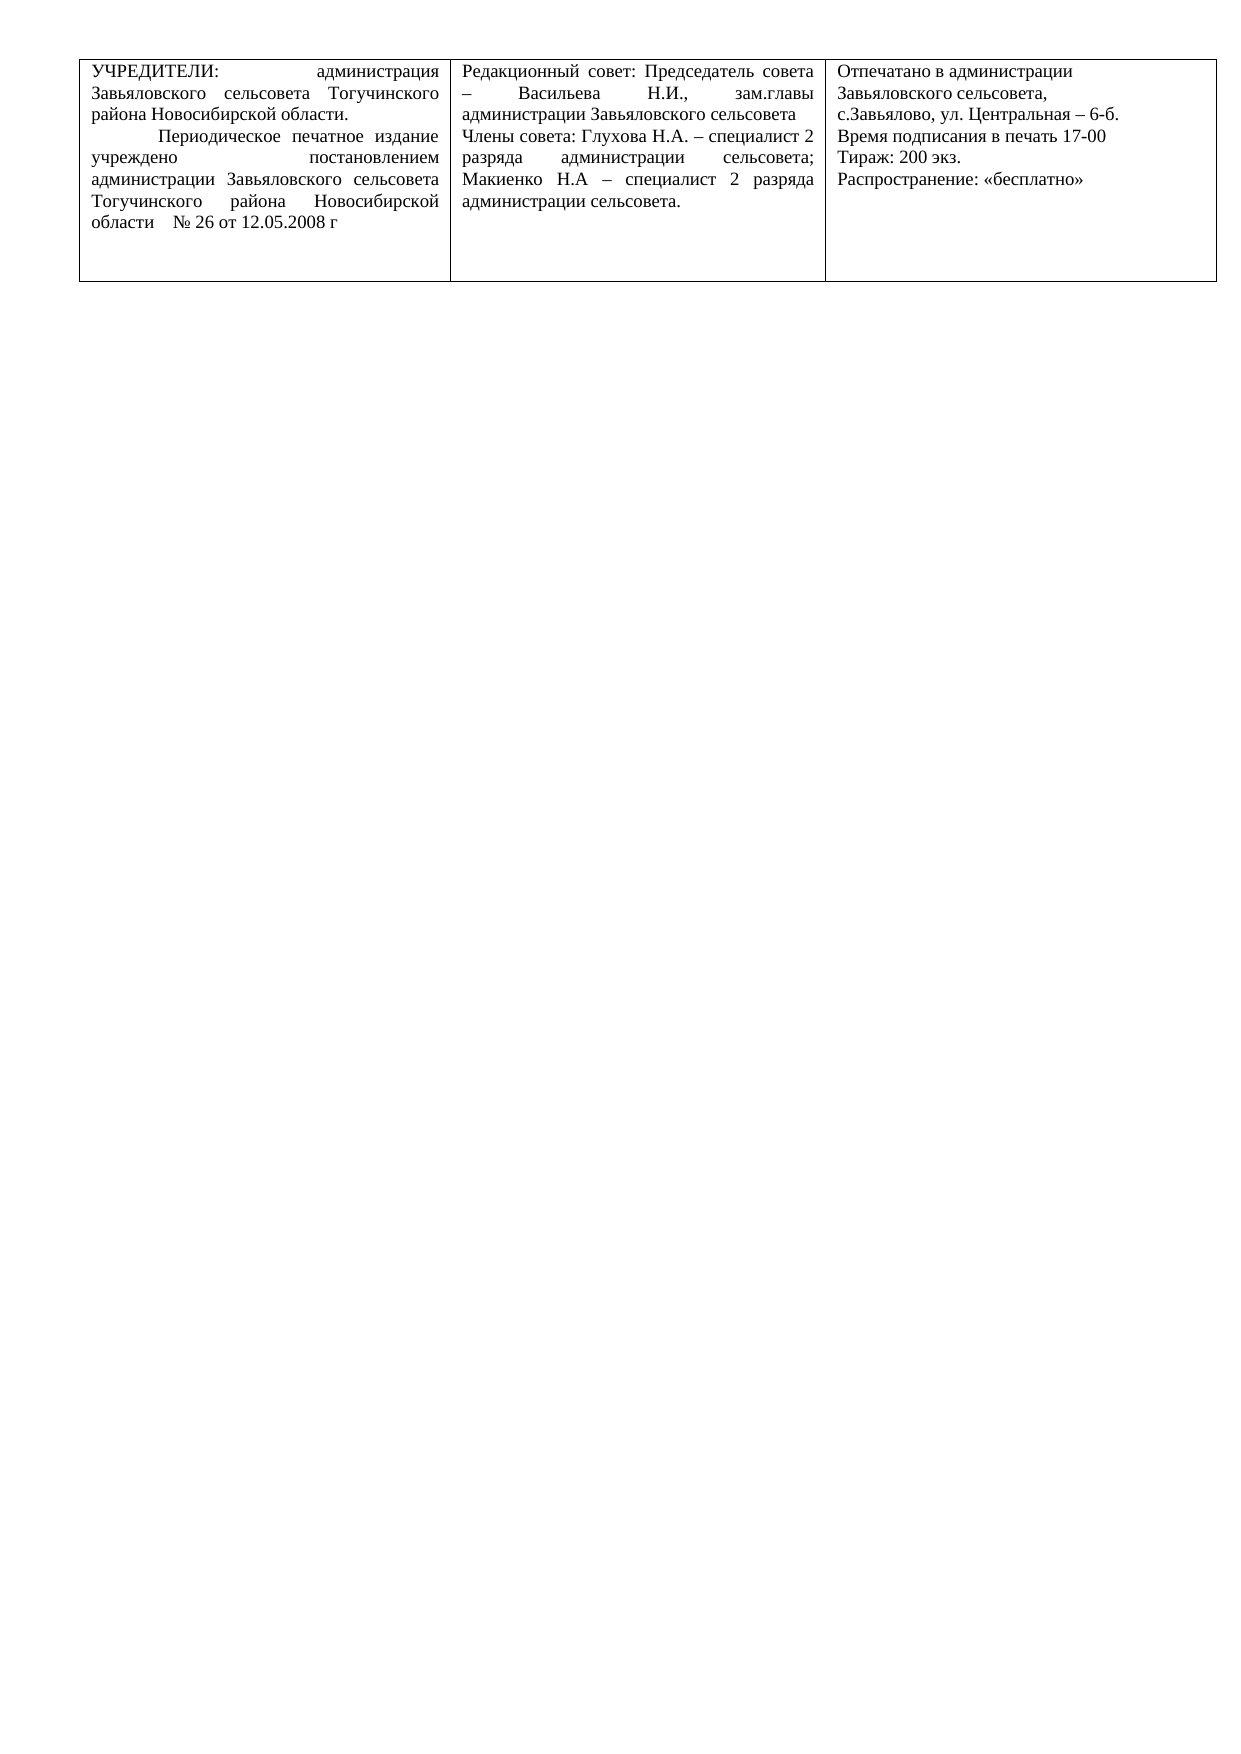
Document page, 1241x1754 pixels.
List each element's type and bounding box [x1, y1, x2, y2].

table_header [80, 60, 450, 281]
table_header [451, 60, 825, 281]
table_header [826, 60, 1216, 281]
